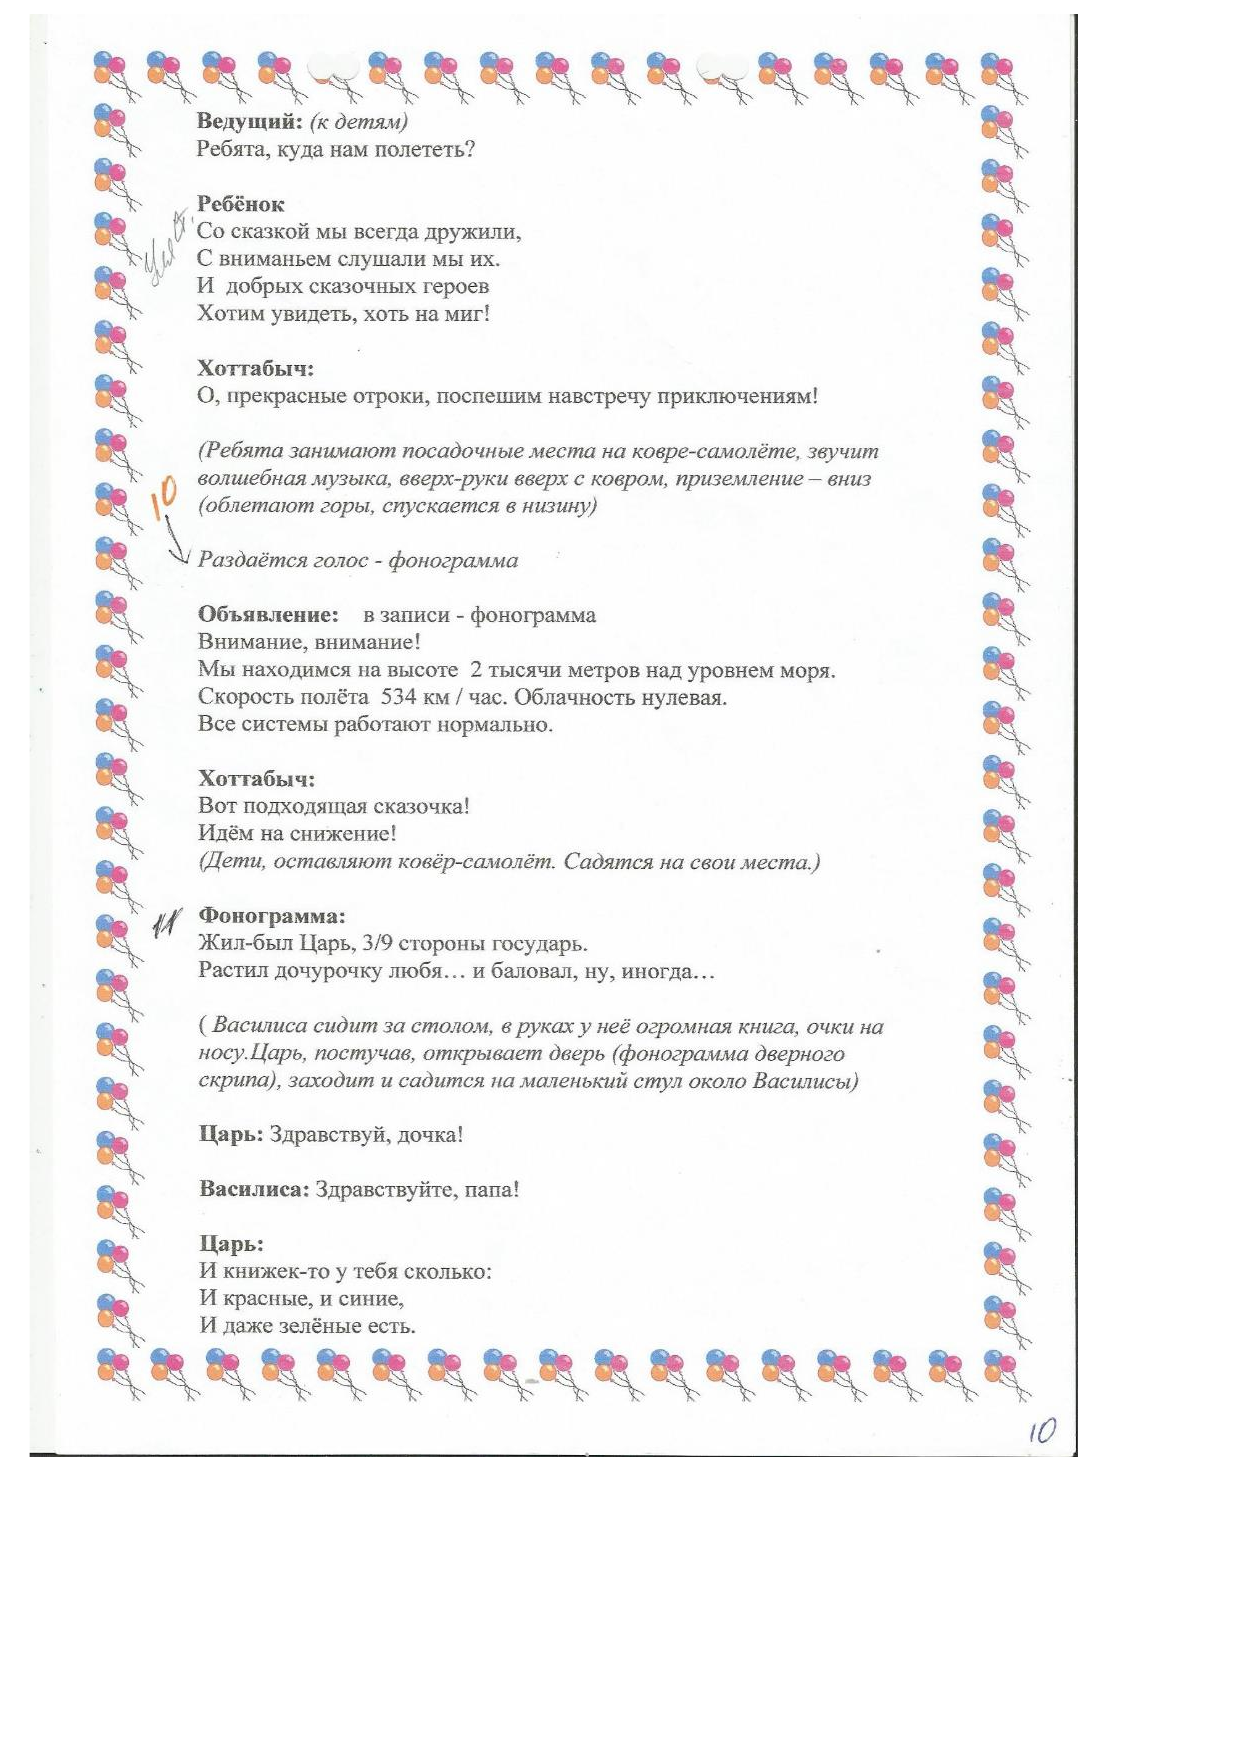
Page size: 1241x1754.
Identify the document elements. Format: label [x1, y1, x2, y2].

picture [29, 14, 1078, 1457]
